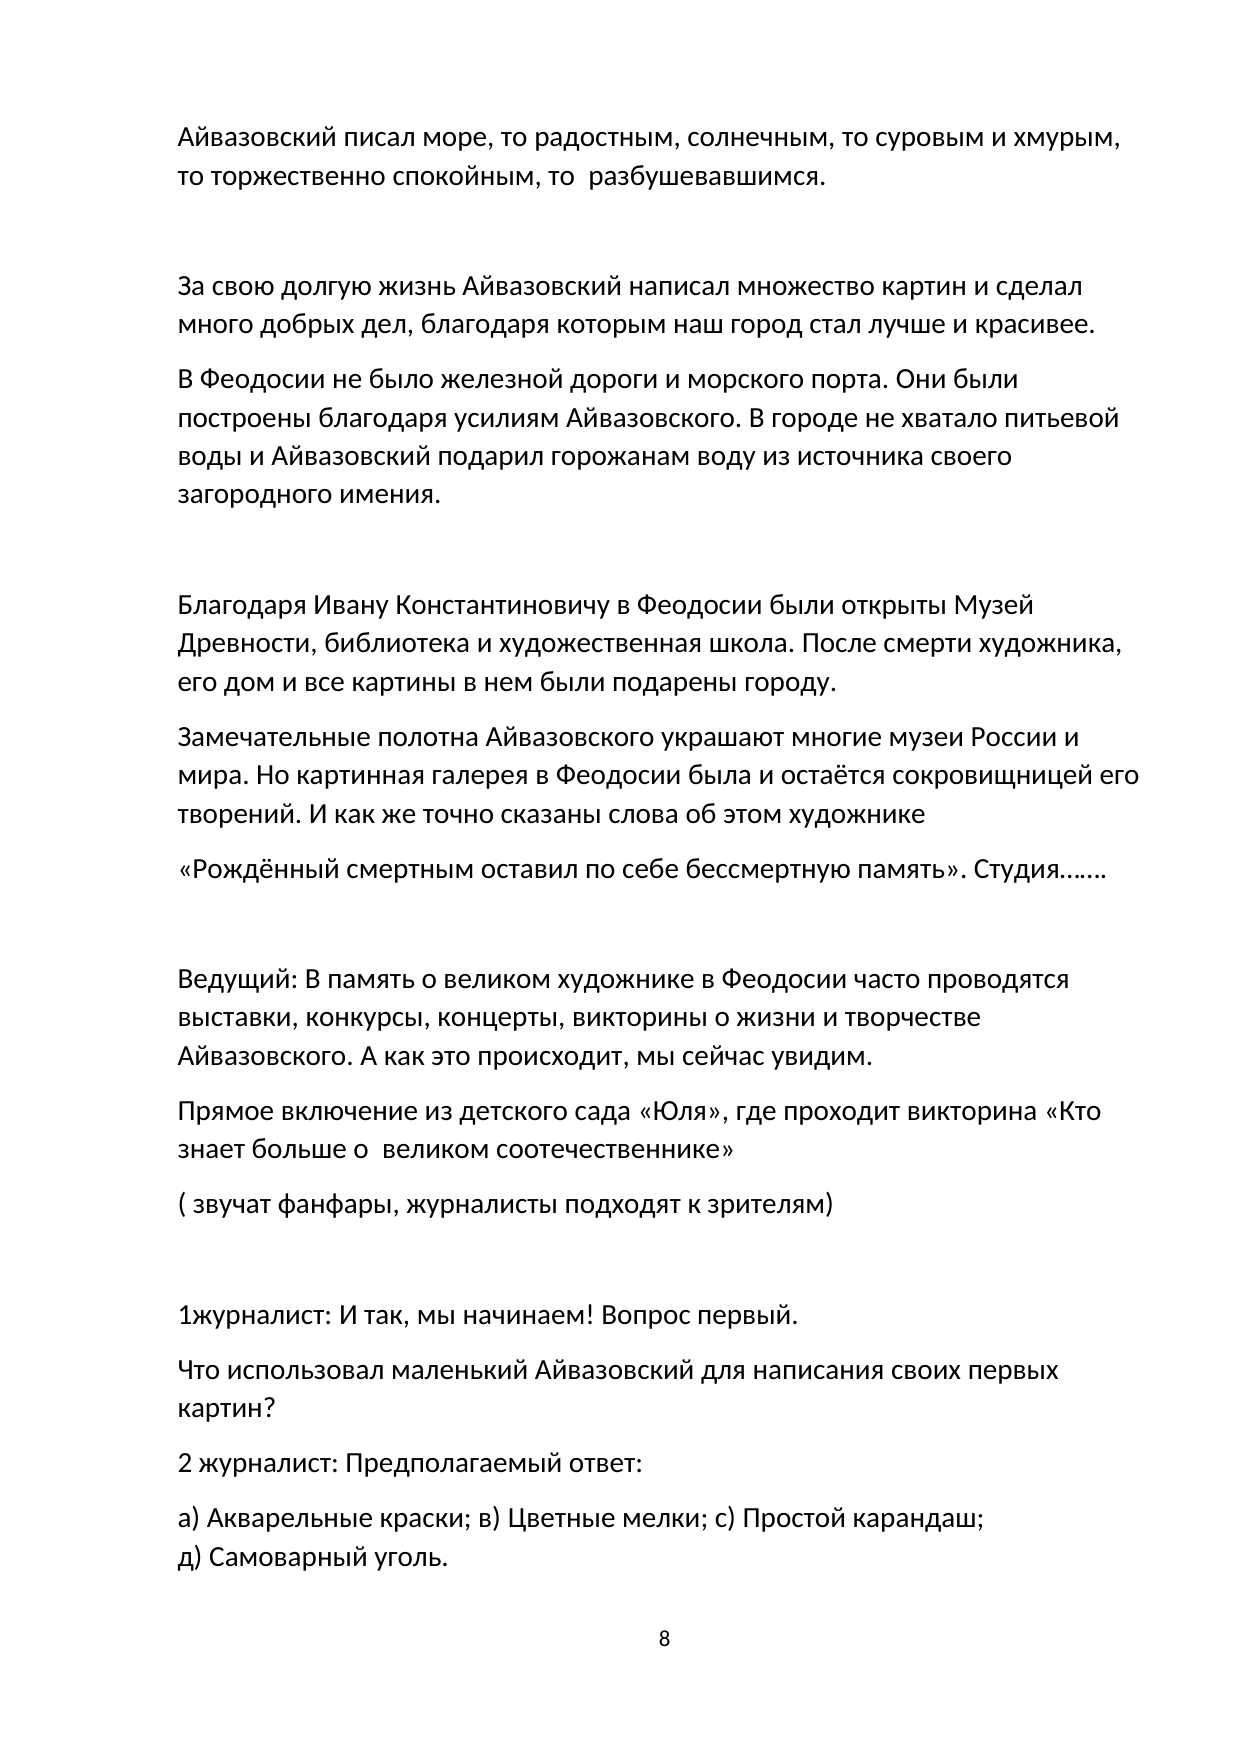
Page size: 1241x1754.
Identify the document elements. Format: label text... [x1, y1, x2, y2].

text Прямое включение из детского сада «Юля», где проходит викторина «Кто знает больше о великом соотечественнике» [177, 1092, 1152, 1166]
text Что использовал маленький Айвазовский для написания своих первых картин? [177, 1351, 1152, 1425]
text 1журналист: И так, мы начинаем! Вопрос первый. [177, 1296, 1152, 1331]
text ( звучат фанфары, журналисты подходят к зрителям) [177, 1186, 1152, 1221]
text Айвазовский писал море, то радостным, солнечным, то суровым и хмурым, то торжественно спокойным, то разбушевавшимся. [177, 118, 1152, 192]
text В Феодосии не было железной дороги и морского порта. Они были построены благодаря усилиям Айвазовского. В городе не хватало питьевой воды и Айвазовский подарил горожанам воду из источника своего загородного имения. [177, 360, 1152, 511]
text Замечательные полотна Айвазовского украшают многие музеи России и мира. Но картинная галерея в Феодосии была и остаётся сокровищницей его творений. И как же точно сказаны слова об этом художнике [177, 718, 1152, 830]
text Ведущий: В память о великом художнике в Феодосии часто проводятся выставки, конкурсы, концерты, викторины о жизни и творчестве Айвазовского. А как это происходит, мы сейчас увидим. [177, 960, 1152, 1072]
text 2 журналист: Предполагаемый ответ: [177, 1444, 1152, 1480]
text «Рождённый смертным оставил по себе бессмертную память». Студия……. [177, 850, 1152, 885]
text За свою долгую жизнь Айвазовский написал множество картин и сделал много добрых дел, благодаря которым наш город стал лучше и красивее. [177, 267, 1152, 341]
text Благодаря Ивану Константиновичу в Феодосии были открыты Музей Древности, библиотека и художественная школа. После смерти художника, его дом и все картины в нем были подарены городу. [177, 586, 1152, 698]
text а) Акварельные краски; в) Цветные мелки; с) Простой карандаш; д) Самоварный уголь. [177, 1499, 1152, 1573]
